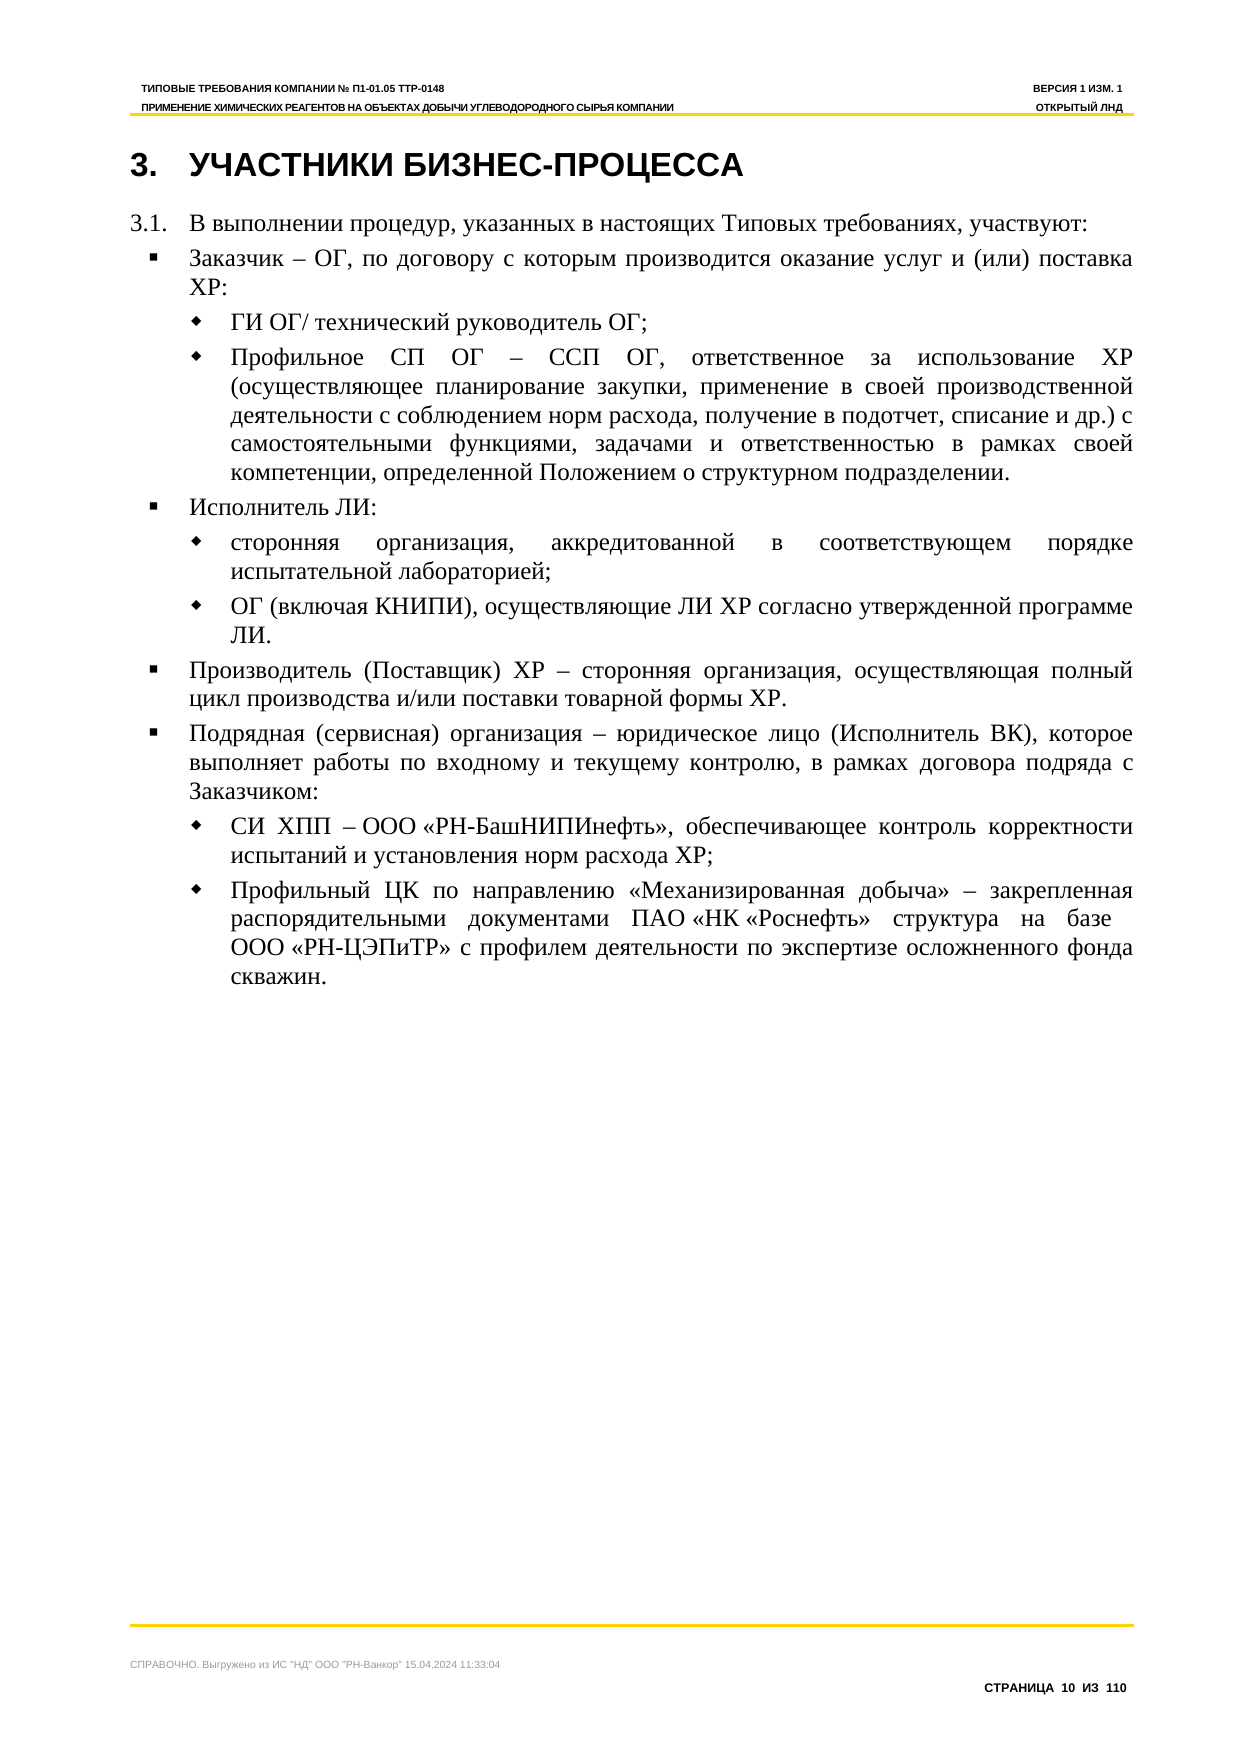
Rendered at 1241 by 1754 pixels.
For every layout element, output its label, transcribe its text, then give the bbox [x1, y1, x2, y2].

list СИ ХПП – ООО «РН-БашНИПИнефть», обеспечивающее контроль корректности испытаний и установления норм расхода ХР; [189, 811, 1134, 868]
list сторонняя организация, аккредитованной в соответствующем порядке испытательной лабораторией; [189, 527, 1134, 585]
list Профильное СП ОГ – ССП ОГ, ответственное за использование ХР (осуществляющее планирование закупки, применение в своей производственной деятельности с соблюдением норм расхода, получение в подотчет, списание и др.) с самостоятельными функциями, задачами и ответственностью в рамках своей компетенции, определенной Положением о структурном подразделении. [189, 342, 1134, 486]
list Профильный ЦК по направлению «Механизированная добыча» – закрепленная распорядительными документами ПАО «НК «Роснефть» структура на базе ООО «РН-ЦЭПиТР» с профилем деятельности по экспертизе осложненного фонда скважин. [189, 875, 1134, 990]
list УЧАСТНИКИ БИЗНЕС-ПРОЦЕССА [130, 145, 1134, 183]
list ГИ ОГ/ технический руководитель ОГ; [189, 307, 1134, 336]
list ОГ (включая КНИПИ), осуществляющие ЛИ ХР согласно утвержденной программе ЛИ. [189, 591, 1134, 648]
list Производитель (Поставщик) ХР – сторонняя организация, осуществляющая полный цикл производства и/или поставки товарной формы ХР. [148, 655, 1134, 712]
list В выполнении процедур, указанных в настоящих Типовых требованиях, участвуют: [130, 208, 1134, 237]
list Подрядная (сервисная) организация – юридическое лицо (Исполнитель ВК), которое выполняет работы по входному и текущему контролю, в рамках договора подряда с Заказчиком: [148, 718, 1134, 805]
list Исполнитель ЛИ: [148, 492, 1134, 521]
list Заказчик – ОГ, по договору с которым производится оказание услуг и (или) поставка ХР: [148, 243, 1134, 301]
